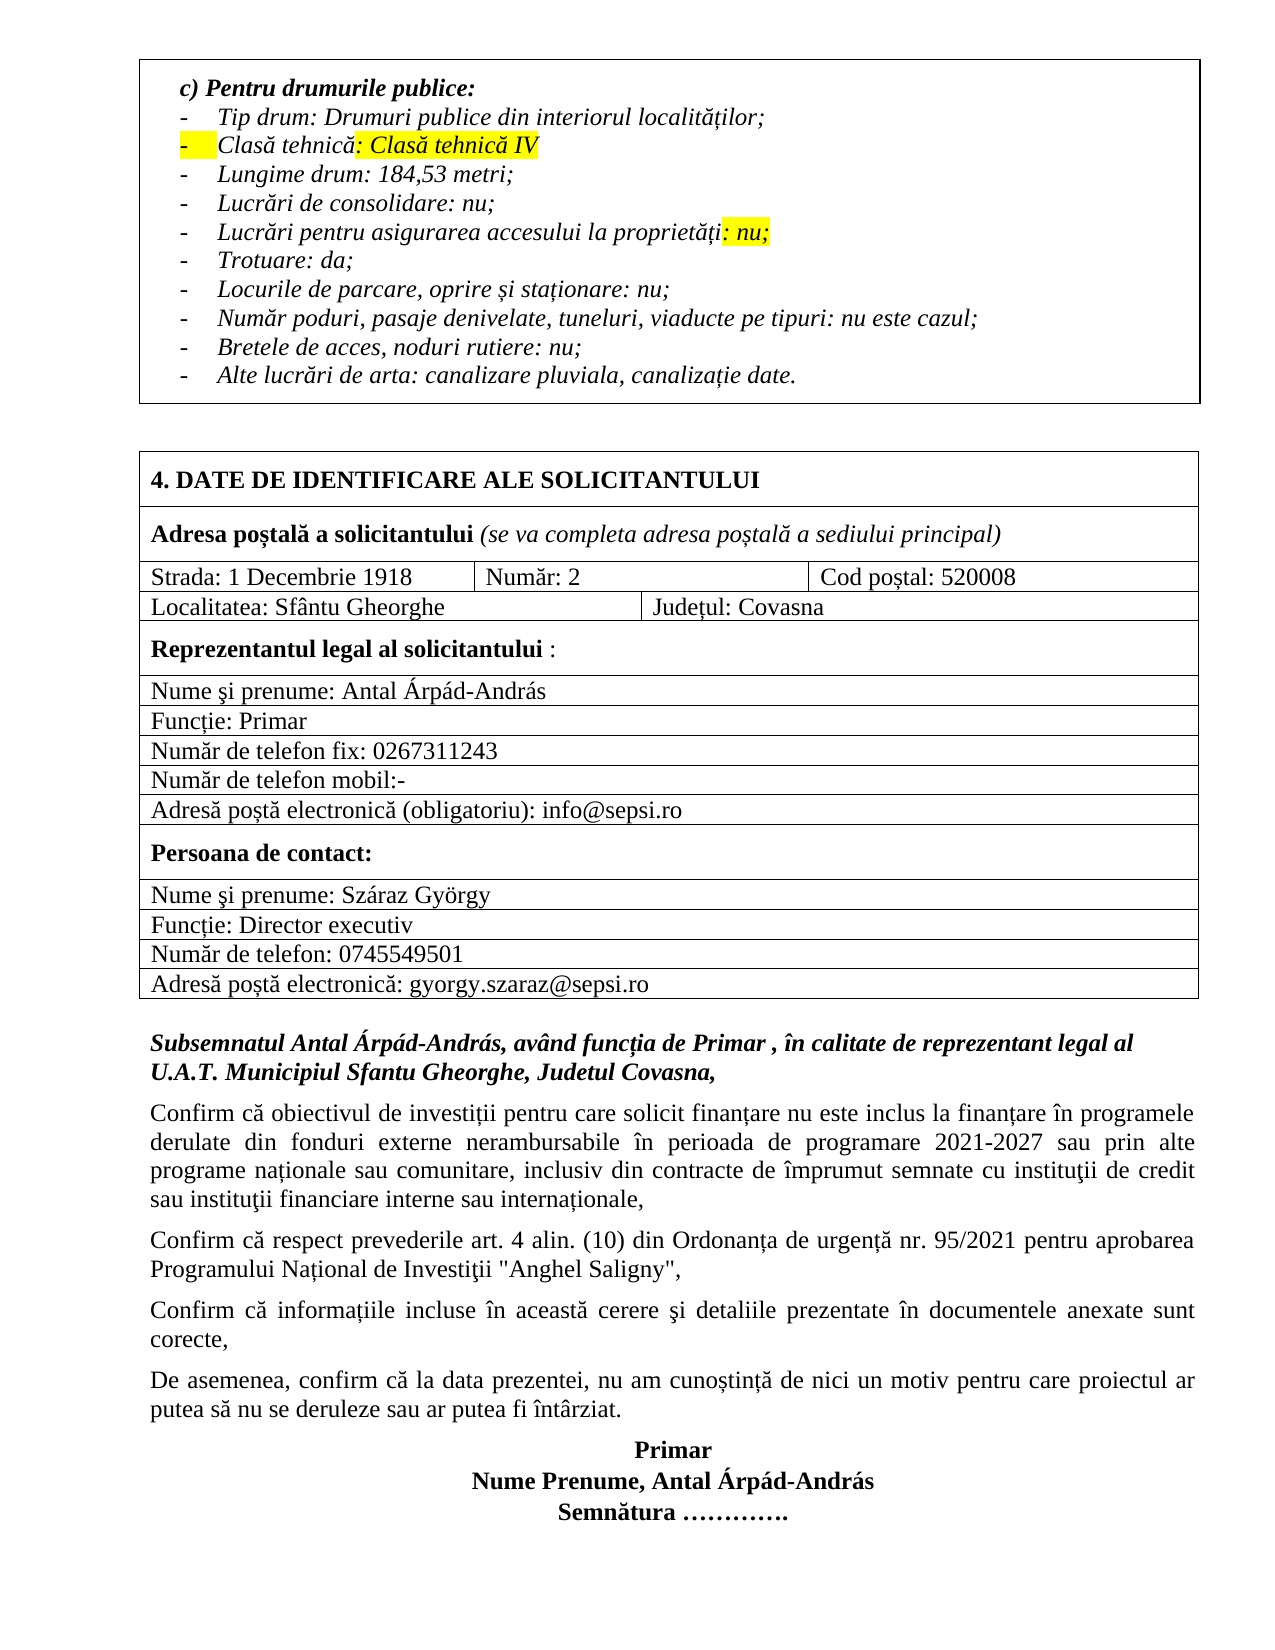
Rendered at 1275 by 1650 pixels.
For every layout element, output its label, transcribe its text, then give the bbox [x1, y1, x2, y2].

table_cell Județul: Covasna [642, 592, 1198, 620]
text Subsemnatul Antal Árpád-András, având funcția de Primar , în calitate de reprezentant legal al U.A.T. Municipiul Sfantu Gheorghe, Judetul Covasna, [150, 1028, 1196, 1085]
table_cell Număr de telefon fix: 0267311243 [140, 736, 1198, 764]
table_cell Număr de telefon mobil:- [140, 766, 1198, 794]
text De asemenea, confirm că la data prezentei, nu am cunoștință de nici un motiv pentru care proiectul ar putea să nu se deruleze sau ar putea fi întârziat. [150, 1365, 1196, 1423]
table_cell Nume şi prenume: Antal Árpád-András [140, 676, 1198, 705]
table_cell Număr: 2 [475, 562, 808, 591]
table_cell Număr de telefon: 0745549501 [140, 940, 1198, 968]
table_cell Strada: 1 Decembrie 1918 [140, 562, 474, 591]
table_cell Adresa poștală a solicitantului (se va completa adresa poștală a sediului principal) [140, 507, 1198, 561]
table_cell Adresă poștă electronică: gyorgy.szaraz@sepsi.ro [140, 969, 1198, 998]
text Confirm că respect prevederile art. 4 alin. (10) din Ordonanța de urgență nr. 95/2021 pentru aprobarea Programului Național de Investiţii "Anghel Saligny", [150, 1225, 1196, 1283]
table_cell Nume şi prenume: Száraz György [140, 880, 1198, 909]
table_cell Cod poștal: 520008 [809, 562, 1198, 591]
table_cell Localitatea: Sfântu Gheorghe [140, 592, 641, 620]
table_cell Funcție: Primar [140, 706, 1198, 735]
text Confirm că obiectivul de investiții pentru care solicit finanțare nu este inclus la finanțare în programele derulate din fonduri externe nerambursabile în perioada de programare 2021-2027 sau prin alte programe naționale sau comunitare, inclusiv din contracte de împrumut semnate cu instituţii de credit sau instituţii financiare interne sau internaționale, [150, 1098, 1196, 1213]
table_cell Funcție: Director executiv [140, 910, 1198, 938]
text Nume Prenume, Antal Árpád-András [150, 1466, 1196, 1495]
table_header 4. DATE DE IDENTIFICARE ALE SOLICITANTULUI [140, 452, 1198, 506]
table_cell Adresă poștă electronică (obligatoriu): info@sepsi.ro [140, 795, 1198, 824]
text Primar [150, 1435, 1196, 1464]
table_cell Reprezentantul legal al solicitantului : [140, 621, 1198, 675]
table_cell Persoana de contact: [140, 825, 1198, 879]
text Semnătura …………. [150, 1497, 1196, 1526]
table_cell c) Pentru drumurile publice: Tip drum: Drumuri publice din interiorul localităților; Clasă tehnică: Clasă tehnică IV Lungime drum: 184,53 metri; Lucrări de consolidare: nu; Lucrări pentru asigurarea accesului la proprietăți: nu; Trotuare: da; Locurile de parcare, oprire și staționare: nu; Număr poduri, pasaje denivelate, tuneluri, viaducte pe tipuri: nu este cazul; Bretele de acces, noduri rutiere: nu; Alte lucrări de arta: canalizare pluviala, canalizație date. [140, 60, 1199, 402]
text Confirm că informațiile incluse în această cerere şi detaliile prezentate în documentele anexate sunt corecte, [150, 1295, 1196, 1353]
